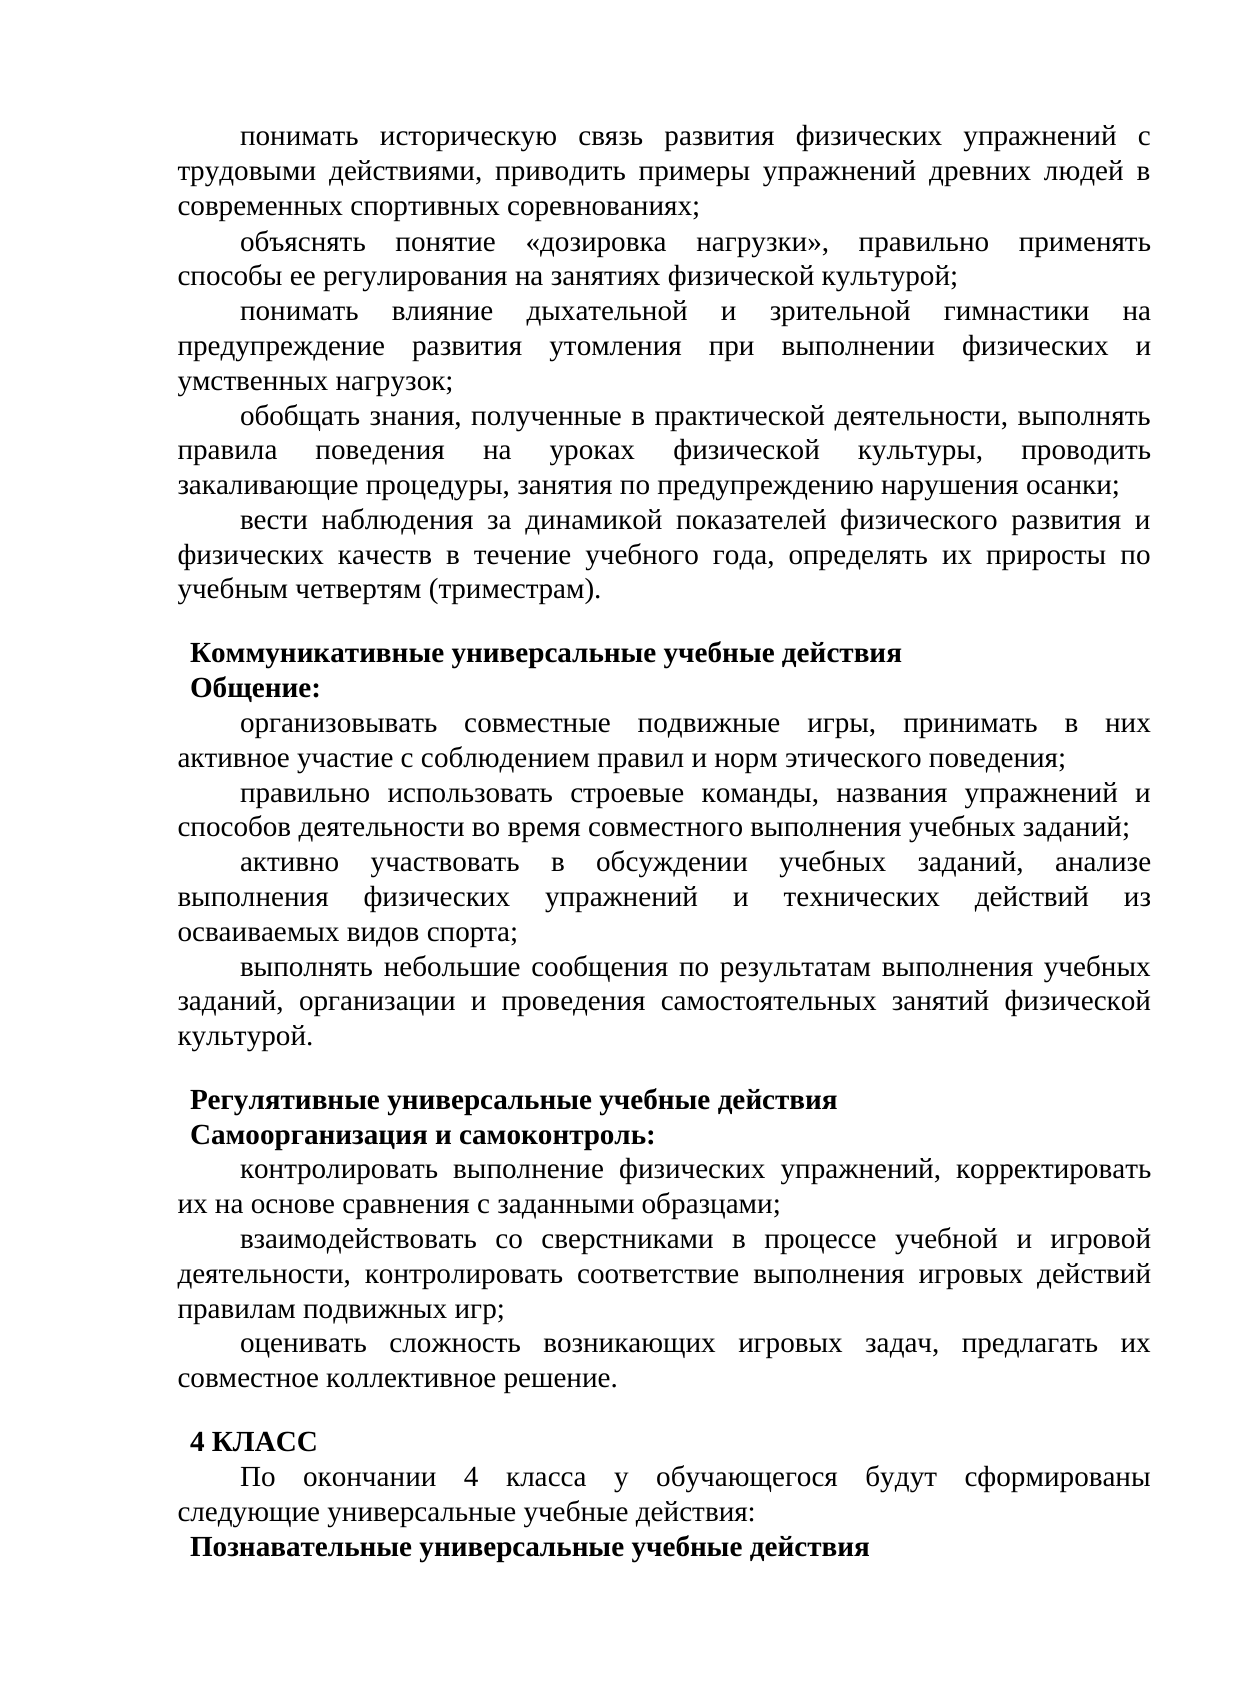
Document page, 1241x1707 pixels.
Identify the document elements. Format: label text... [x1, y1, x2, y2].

text 4 КЛАСС [190, 1424, 1152, 1458]
text оценивать сложность возникающих игровых задач, предлагать их совместное коллективное решение. [177, 1326, 1152, 1394]
text организовывать совместные подвижные игры, принимать в них активное участие с соблюдением правил и норм этического поведения; [177, 705, 1152, 773]
text контролировать выполнение физических упражнений, корректировать их на основе сравнения с заданными образцами; [177, 1152, 1152, 1220]
text Коммуникативные универсальные учебные действия [190, 636, 1152, 669]
text обобщать знания, полученные в практической деятельности, выполнять правила поведения на уроках физической культуры, проводить закаливающие процедуры, занятия по предупреждению нарушения осанки; [177, 398, 1152, 501]
text По окончании 4 класса у обучающегося будут сформированы следующие универсальные учебные действия: [177, 1459, 1152, 1527]
text правильно использовать строевые команды, названия упражнений и способов деятельности во время совместного выполнения учебных заданий; [177, 775, 1152, 843]
text понимать влияние дыхательной и зрительной гимнастики на предупреждение развития утомления при выполнении физических и умственных нагрузок; [177, 293, 1152, 396]
text понимать историческую связь развития физических упражнений с трудовыми действиями, приводить примеры упражнений древних людей в современных спортивных соревнованиях; [177, 118, 1152, 222]
text Общение: [190, 670, 1152, 704]
text Регулятивные универсальные учебные действия [190, 1082, 1152, 1116]
text Познавательные универсальные учебные действия [190, 1529, 1152, 1562]
text объяснять понятие «дозировка нагрузки», правильно применять способы ее регулирования на занятиях физической культурой; [177, 224, 1152, 292]
text Самоорганизация и самоконтроль: [190, 1117, 1152, 1150]
text взаимодействовать со сверстниками в процессе учебной и игровой деятельности, контролировать соответствие выполнения игровых действий правилам подвижных игр; [177, 1221, 1152, 1324]
text выполнять небольшие сообщения по результатам выполнения учебных заданий, организации и проведения самостоятельных занятий физической культурой. [177, 949, 1152, 1052]
text вести наблюдения за динамикой показателей физического развития и физических качеств в течение учебного года, определять их приросты по учебным четвертям (триместрам). [177, 502, 1152, 605]
text активно участвовать в обсуждении учебных заданий, анализе выполнения физических упражнений и технических действий из осваиваемых видов спорта; [177, 844, 1152, 947]
